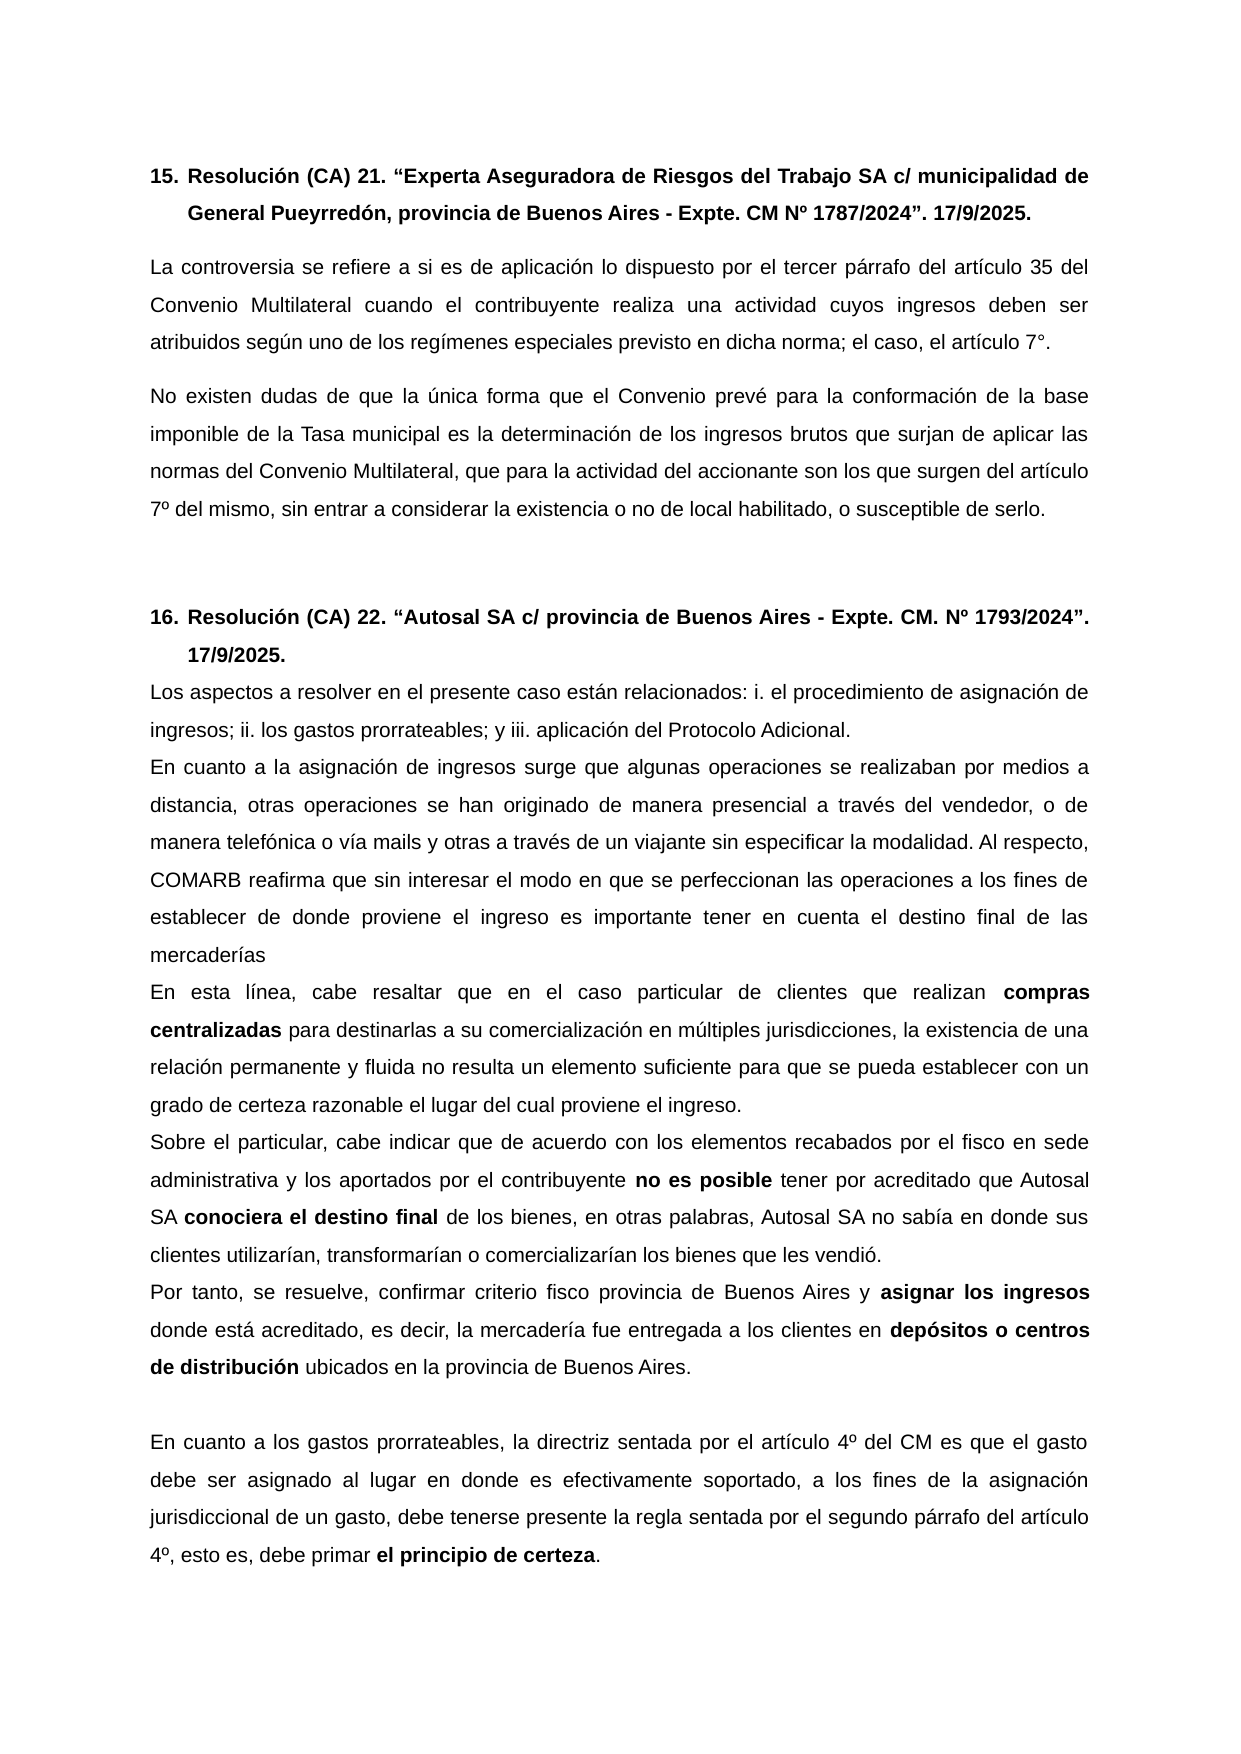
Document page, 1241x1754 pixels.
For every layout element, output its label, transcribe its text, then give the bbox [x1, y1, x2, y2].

list Los aspectos a resolver en el presente caso están relacionados: i. el procedimiento de asignación de ingresos; ii. los gastos prorrateables; y iii. aplicación del Protocolo Adicional. [150, 667, 1090, 742]
list Resolución (CA) 21. “Experta Aseguradora de Riesgos del Trabajo SA c/ municipalidad de General Pueyrredón, provincia de Buenos Aires - Expte. CM Nº 1787/2024”. 17/9/2025. [150, 150, 1090, 225]
list Sobre el particular, cabe indicar que de acuerdo con los elementos recabados por el fisco en sede administrativa y los aportados por el contribuyente no es posible tener por acreditado que Autosal SA conociera el destino final de los bienes, en otras palabras, Autosal SA no sabía en donde sus clientes utilizarían, transformarían o comercializarían los bienes que les vendió. [150, 1117, 1090, 1267]
list En esta línea, cabe resaltar que en el caso particular de clientes que realizan compras centralizadas para destinarlas a su comercialización en múltiples jurisdicciones, la existencia de una relación permanente y fluida no resulta un elemento suficiente para que se pueda establecer con un grado de certeza razonable el lugar del cual proviene el ingreso. [150, 967, 1090, 1117]
text La controversia se refiere a si es de aplicación lo dispuesto por el tercer párrafo del artículo 35 del Convenio Multilateral cuando el contribuyente realiza una actividad cuyos ingresos deben ser atribuidos según uno de los regímenes especiales previsto en dicha norma; el caso, el artículo 7°. [150, 242, 1090, 354]
list Resolución (CA) 22. “Autosal SA c/ provincia de Buenos Aires - Expte. CM. Nº 1793/2024”. 17/9/2025. [150, 592, 1090, 667]
text No existen dudas de que la única forma que el Convenio prevé para la conformación de la base imponible de la Tasa municipal es la determinación de los ingresos brutos que surjan de aplicar las normas del Convenio Multilateral, que para la actividad del accionante son los que surgen del artículo 7º del mismo, sin entrar a considerar la existencia o no de local habilitado, o susceptible de serlo. [150, 371, 1090, 521]
list En cuanto a la asignación de ingresos surge que algunas operaciones se realizaban por medios a distancia, otras operaciones se han originado de manera presencial a través del vendedor, o de manera telefónica o vía mails y otras a través de un viajante sin especificar la modalidad. Al respecto, COMARB reafirma que sin interesar el modo en que se perfeccionan las operaciones a los fines de establecer de donde proviene el ingreso es importante tener en cuenta el destino final de las mercaderías [150, 742, 1090, 967]
list Por tanto, se resuelve, confirmar criterio fisco provincia de Buenos Aires y asignar los ingresos donde está acreditado, es decir, la mercadería fue entregada a los clientes en depósitos o centros de distribución ubicados en la provincia de Buenos Aires. [150, 1267, 1090, 1379]
list En cuanto a los gastos prorrateables, la directriz sentada por el artículo 4º del CM es que el gasto debe ser asignado al lugar en donde es efectivamente soportado, a los fines de la asignación jurisdiccional de un gasto, debe tenerse presente la regla sentada por el segundo párrafo del artículo 4º, esto es, debe primar el principio de certeza. [150, 1417, 1090, 1567]
